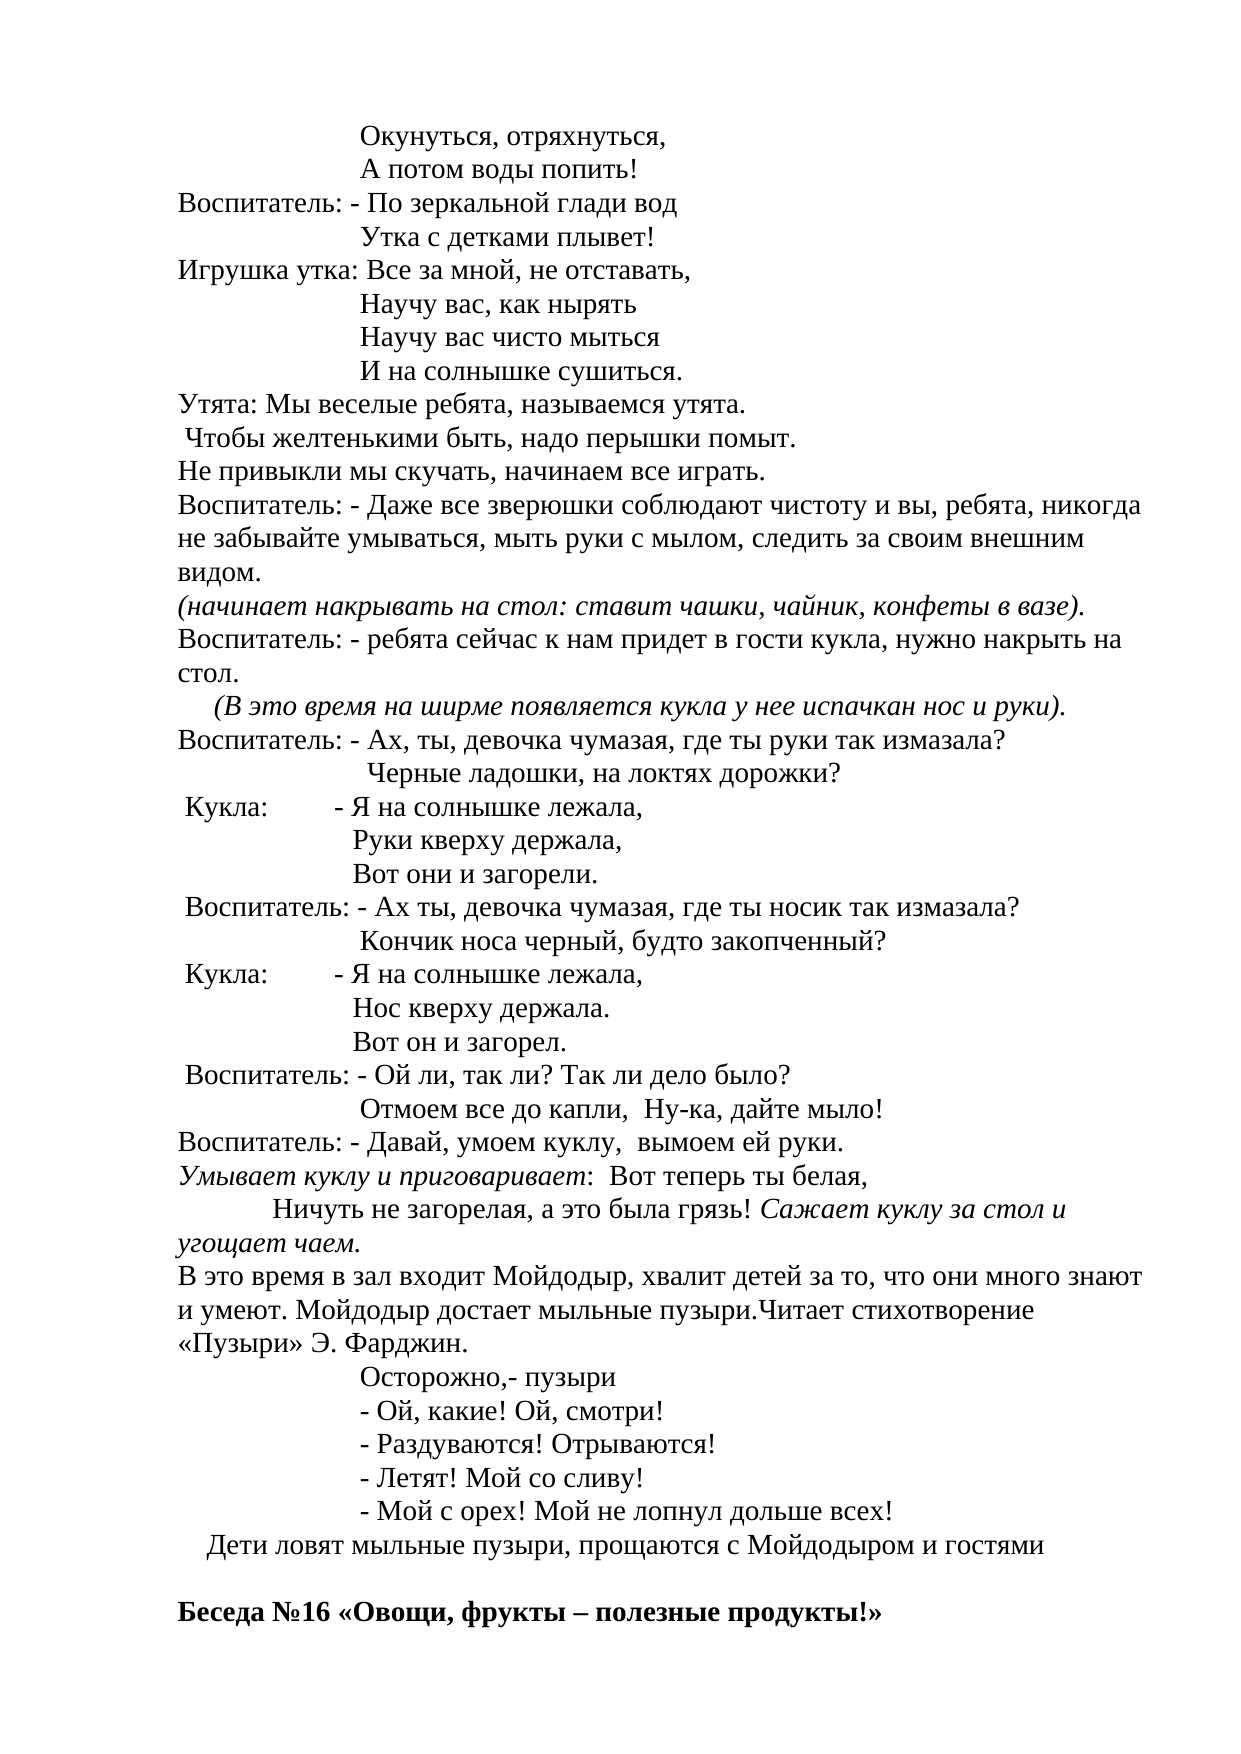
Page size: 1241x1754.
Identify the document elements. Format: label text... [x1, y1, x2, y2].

text Кукла: - Я на солнышке лежала, [177, 957, 1152, 990]
text Воспитатель: - ребята сейчас к нам придет в гости кукла, нужно накрыть на стол. [177, 621, 1152, 688]
text Кукла: - Я на солнышке лежала, [177, 789, 1152, 822]
text Утка с детками плывет! [177, 219, 1152, 252]
text Отмоем все до капли, Ну-ка, дайте мыло! [177, 1091, 1152, 1124]
text Научу вас, как нырять [177, 286, 1152, 319]
text Руки кверху держала, [177, 822, 1152, 856]
text Игрушка утка: Все за мной, не отставать, [177, 252, 1152, 286]
text - Ой, какие! Ой, смотри! [177, 1393, 1152, 1426]
text Осторожно,- пузыри [177, 1359, 1152, 1393]
text (начинает накрывать на стол: ставит чашки, чайник, конфеты в вазе). [177, 588, 1152, 621]
text Дети ловят мыльные пузыри, прощаются с Мойдодыром и гостями [177, 1527, 1152, 1560]
text И на солнышке сушиться. [177, 353, 1152, 386]
text Вот он и загорел. [177, 1024, 1152, 1057]
text Чтобы желтенькими быть, надо перышки помыт. [177, 420, 1152, 453]
text Беседа №16 «Овощи, фрукты – полезные продукты!» [177, 1594, 1152, 1627]
text Воспитатель: - Ах, ты, девочка чумазая, где ты руки так измазала? [177, 722, 1152, 755]
text В это время в зал входит Мойдодыр, хвалит детей за то, что они много знают и умеют. Мойдодыр достает мыльные пузыри.Читает стихотворение «Пузыри» Э. Фарджин. [177, 1258, 1152, 1359]
text (В это время на ширме появляется кукла у нее испачкан нос и руки). [177, 688, 1152, 722]
text Утята: Мы веселые ребята, называемся утята. [177, 386, 1152, 420]
text Воспитатель: - Давай, умоем куклу, вымоем ей руки. [177, 1124, 1152, 1158]
text Воспитатель: - Ой ли, так ли? Так ли дело было? [177, 1057, 1152, 1091]
text Вот они и загорели. [177, 856, 1152, 889]
text Воспитатель: - Ах ты, девочка чумазая, где ты носик так измазала? [177, 889, 1152, 923]
text Умывает куклу и приговаривает: Вот теперь ты белая, [177, 1158, 1152, 1191]
text Не привыкли мы скучать, начинаем все играть. [177, 453, 1152, 487]
text Кончик носа черный, будто закопченный? [177, 923, 1152, 957]
text Воспитатель: - Даже все зверюшки соблюдают чистоту и вы, ребята, никогда не забывайте умываться, мыть руки с мылом, следить за своим внешним видом. [177, 487, 1152, 588]
text Ничуть не загорелая, а это была грязь! Сажает куклу за стол и угощает чаем. [177, 1191, 1152, 1258]
text Научу вас чисто мыться [177, 319, 1152, 353]
text Окунуться, отряхнуться, [177, 118, 1152, 152]
text - Летят! Мой со сливу! [177, 1460, 1152, 1493]
text - Раздуваются! Отрываются! [177, 1426, 1152, 1460]
text А потом воды попить! Воспитатель: - По зеркальной глади вод [177, 152, 1152, 219]
text Черные ладошки, на локтях дорожки? [177, 755, 1152, 789]
text - Мой с орех! Мой не лопнул дольше всех! [177, 1493, 1152, 1527]
text Нос кверху держала. [177, 990, 1152, 1024]
